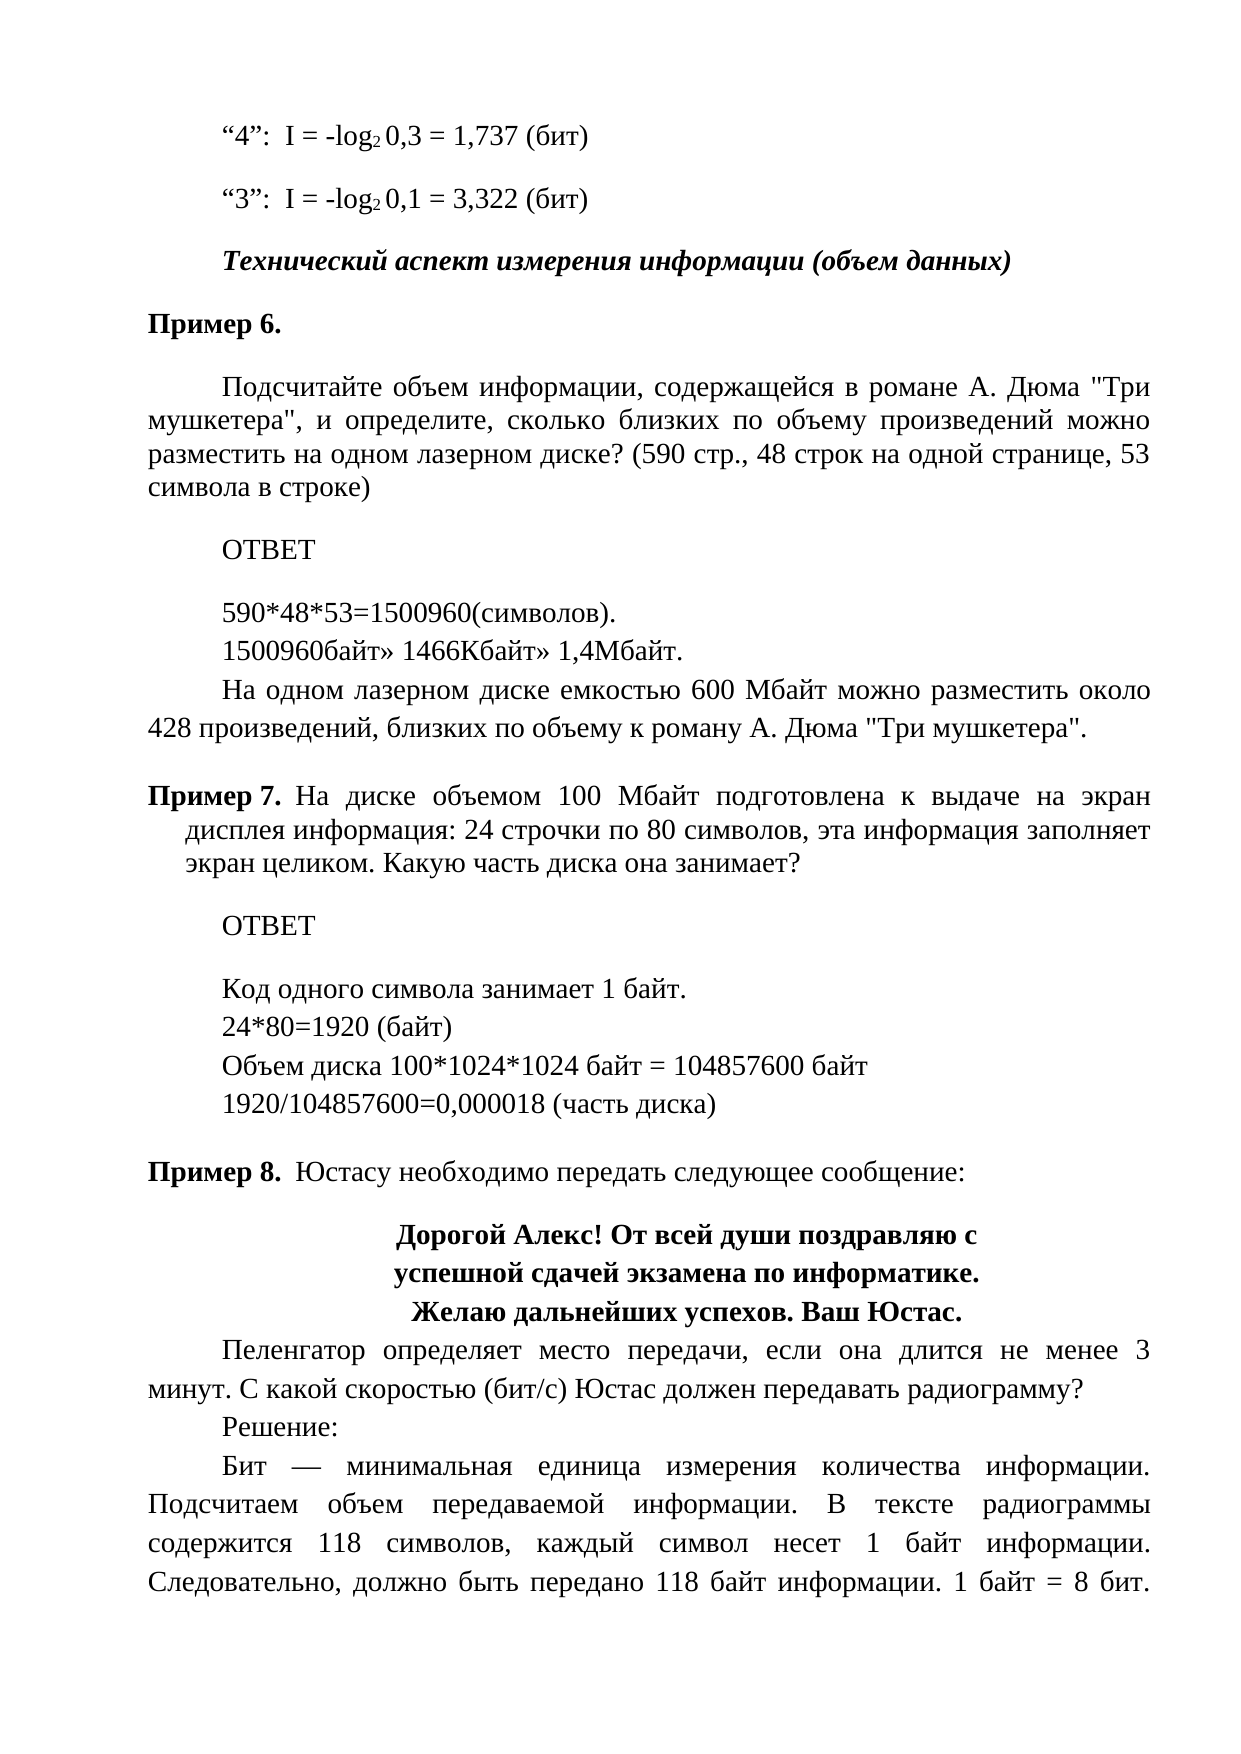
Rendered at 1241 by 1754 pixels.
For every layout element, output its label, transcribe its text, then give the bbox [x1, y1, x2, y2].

text ОТВЕТ [148, 532, 1152, 566]
list На диске объемом 100 Мбайт подготовлена к выдаче на экран дисплея информация: 24 строчки по 80 символов, эта информация заполняет экран целиком. Какую часть диска она занимает? [148, 778, 1152, 879]
text 1500960байт» 1466Кбайт» 1,4Мбайт. [148, 633, 1152, 667]
text ОТВЕТ [148, 908, 1152, 942]
text Подсчитайте объем информации, содержащейся в романе А. Дюма "Три мушкетера", и определите, сколько близких по объему произведений можно разместить на одном лазерном диске? (590 стр., 48 строк на одной странице, 53 символа в строке) [148, 369, 1152, 503]
text Код одного символа занимает 1 байт. [148, 971, 1152, 1004]
text Объем диска 100*1024*1024 байт = 104857600 байт [148, 1048, 1152, 1081]
list Юстасу необходимо передать следующее сообщение: [148, 1154, 1152, 1188]
text 590*48*53=1500960(символов). [148, 595, 1152, 628]
text Дорогой Алекс! От всей души поздравляю с [148, 1217, 1152, 1250]
text Технический аспект измерения информации (объем данных) [148, 243, 1152, 277]
text “3”: I = -log2 0,1 = 3,322 (бит) [148, 181, 1152, 214]
text 1920/104857600=0,000018 (часть диска) [148, 1086, 1152, 1120]
text успешной сдачей экзамена по информатике. [148, 1255, 1152, 1289]
text Решение: [148, 1409, 1152, 1443]
text Пеленгатор определяет место передачи, если она длится не менее 3 минут. С какой скоростью (бит/с) Юстас должен передавать радиограмму? [148, 1332, 1152, 1404]
text Желаю дальнейших успехов. Ваш Юстас. [148, 1294, 1152, 1327]
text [148, 1448, 1152, 1597]
text 24*80=1920 (байт) [148, 1009, 1152, 1043]
text “4”: I = -log2 0,3 = 1,737 (бит) [148, 118, 1152, 152]
text На одном лазерном диске емкостью 600 Мбайт можно разместить около 428 произведений, близких по объему к роману А. Дюма "Три мушкетера". [148, 672, 1152, 744]
